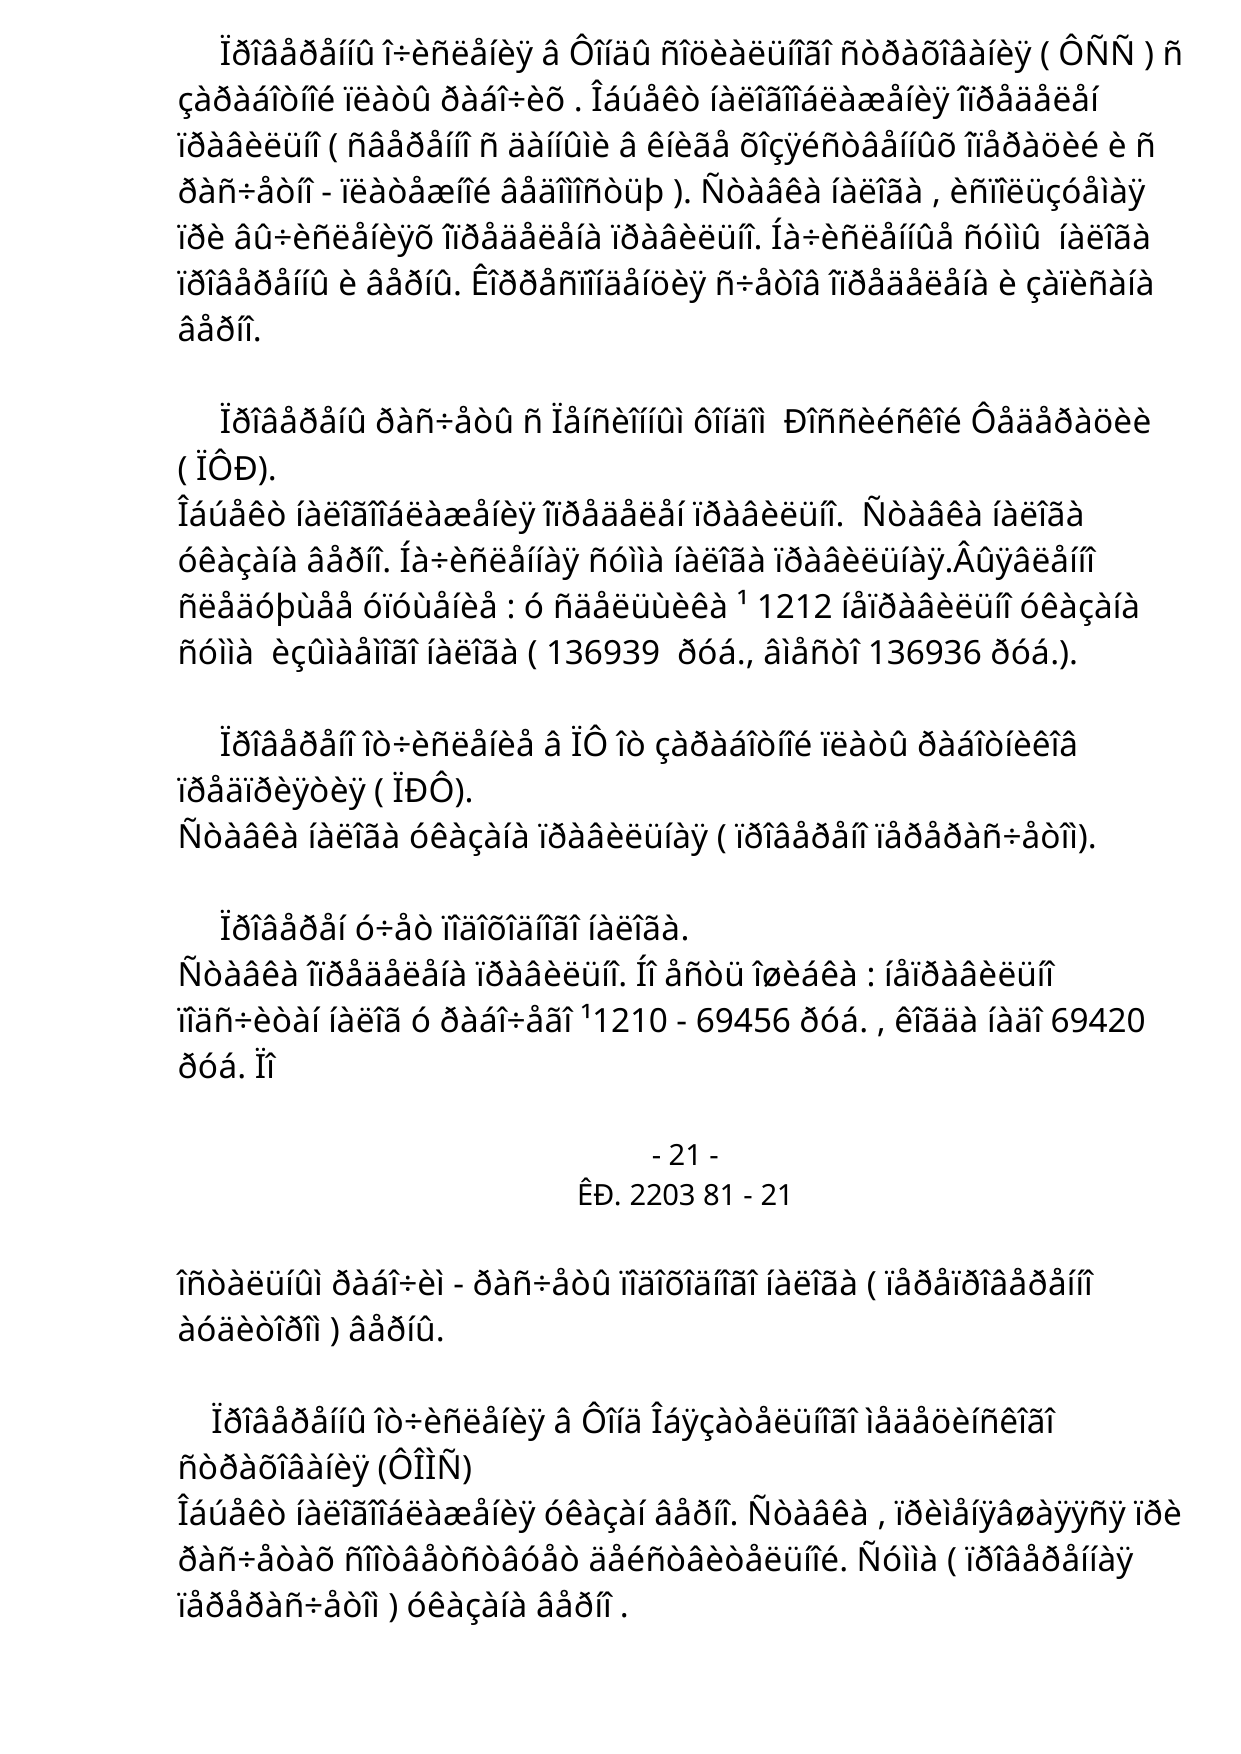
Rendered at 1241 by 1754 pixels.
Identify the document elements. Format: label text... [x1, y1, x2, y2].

text Ïðîâåðåíû ðàñ÷åòû ñ Ïåíñèîííûì ôîíäîì Ðîññèéñêîé Ôåäåðàöèè [177, 398, 1193, 444]
text ( ÏÔÐ). [177, 444, 1193, 490]
text Îáúåêò íàëîãîîáëàæåíèÿ óêàçàí âåðíî. Ñòàâêà , ïðèìåíÿâøàÿÿñÿ ïðè ðàñ÷åòàõ ñîîòâåòñòâóåò äåéñòâèòåëüíîé. Ñóììà ( ïðîâåðåííàÿ ïåðåðàñ÷åòîì ) óêàçàíà âåðíî . [177, 1490, 1193, 1628]
text Ïðîâåðåí ó÷åò ïîäîõîäíîãî íàëîãà. [177, 904, 1193, 950]
text Ïðîâåðåííû î÷èñëåíèÿ â Ôîíäû ñîöèàëüíîãî ñòðàõîâàíèÿ ( ÔÑÑ ) ñ çàðàáîòíîé ïëàòû ðàáî÷èõ . Îáúåêò íàëîãîîáëàæåíèÿ îïðåäåëåí ïðàâèëüíî ( ñâåðåííî ñ äàííûìè â êíèãå õîçÿéñòâåííûõ îïåðàöèé è ñ ðàñ÷åòíî - ïëàòåæíîé âåäîìîñòüþ ). Ñòàâêà íàëîãà , èñïîëüçóåìàÿ ïðè âû÷èñëåíèÿõ îïðåäåëåíà ïðàâèëüíî. Íà÷èñëåííûå ñóììû íàëîãà ïðîâåðåííû è âåðíû. Êîððåñïîíäåíöèÿ ñ÷åòîâ îïðåäåëåíà è çàïèñàíà âåðíî. [177, 29, 1193, 352]
text Ïðîâåðåíî îò÷èñëåíèå â ÏÔ îò çàðàáîòíîé ïëàòû ðàáîòíèêîâ ïðåäïðèÿòèÿ ( ÏÐÔ). [177, 720, 1193, 812]
text îñòàëüíûì ðàáî÷èì - ðàñ÷åòû ïîäîõîäíîãî íàëîãà ( ïåðåïðîâåðåííî àóäèòîðîì ) âåðíû. [177, 1259, 1193, 1352]
text - 21 - [177, 1134, 1193, 1174]
text Ïðîâåðåííû îò÷èñëåíèÿ â Ôîíä Îáÿçàòåëüíîãî ìåäåöèíñêîãî ñòðàõîâàíèÿ (ÔÎÌÑ) [177, 1398, 1193, 1490]
text Îáúåêò íàëîãîîáëàæåíèÿ îïðåäåëåí ïðàâèëüíî. Ñòàâêà íàëîãà óêàçàíà âåðíî. Íà÷èñëåííàÿ ñóììà íàëîãà ïðàâèëüíàÿ.Âûÿâëåííî ñëåäóþùåå óïóùåíèå : ó ñäåëüùèêà ¹ 1212 íåïðàâèëüíî óêàçàíà ñóììà èçûìàåìîãî íàëîãà ( 136939 ðóá., âìåñòî 136936 ðóá.). [177, 490, 1193, 674]
text ÊÐ. 2203 81 - 21 [177, 1174, 1193, 1213]
text Ñòàâêà íàëîãà óêàçàíà ïðàâèëüíàÿ ( ïðîâåðåíî ïåðåðàñ÷åòîì). [177, 812, 1193, 858]
text Ñòàâêà îïðåäåëåíà ïðàâèëüíî. Íî åñòü îøèáêà : íåïðàâèëüíî ïîäñ÷èòàí íàëîã ó ðàáî÷åãî ¹1210 - 69456 ðóá. , êîãäà íàäî 69420 ðóá. Ïî [177, 950, 1193, 1088]
